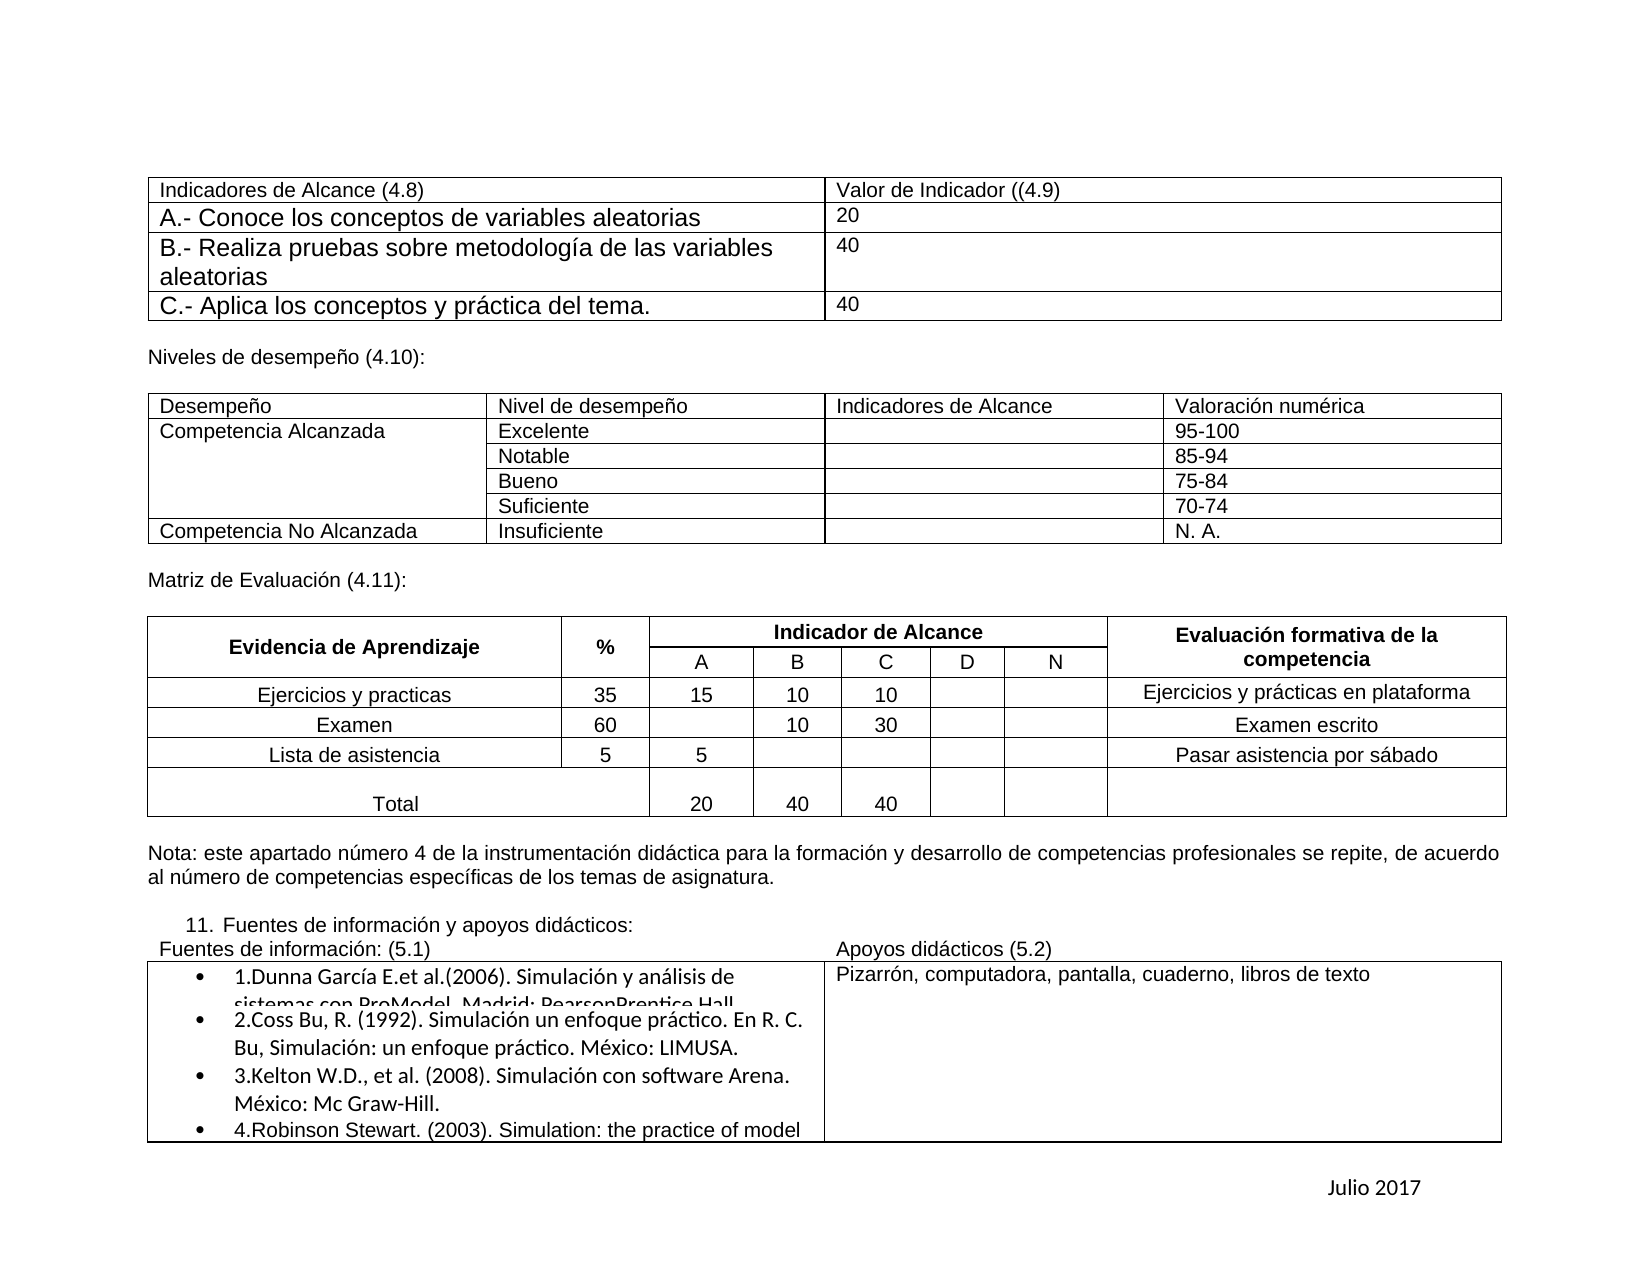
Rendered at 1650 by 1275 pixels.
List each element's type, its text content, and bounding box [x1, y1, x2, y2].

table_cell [825, 962, 1501, 1141]
table_header Evidencia de Aprendizaje [148, 617, 561, 677]
table_header Fuentes de información: (5.1) [148, 937, 824, 961]
table_cell 5 [650, 738, 753, 767]
table_header Indicadores de Alcance (4.8) [149, 178, 824, 202]
table_cell 5 [562, 738, 649, 767]
table_cell C [842, 648, 930, 677]
table_cell B.- Realiza pruebas sobre metodología de las variables aleatorias [149, 233, 824, 291]
table_cell 95-100 [1164, 419, 1501, 443]
table_cell Notable [487, 444, 824, 468]
table_cell 60 [562, 708, 649, 737]
table_cell Pasar asistencia por sábado [1108, 738, 1506, 767]
table_cell N [1005, 648, 1107, 677]
table_cell 40 [842, 768, 930, 816]
table_cell 20 [826, 203, 1501, 232]
table_cell 10 [754, 678, 841, 707]
table_cell Competencia No Alcanzada [149, 519, 486, 543]
table_cell Insuficiente [487, 519, 824, 543]
table_header Evaluación formativa de la competencia [1108, 617, 1506, 677]
table_cell D [931, 648, 1004, 677]
table_cell Total [148, 768, 649, 816]
table_cell 30 [842, 708, 930, 737]
table_cell Ejercicios y practicas [148, 678, 561, 707]
table_cell [931, 738, 1004, 767]
table_cell 40 [826, 233, 1501, 291]
table_cell 10 [842, 678, 930, 707]
table_header Valoración numérica [1164, 394, 1501, 418]
table_cell Examen escrito [1108, 708, 1506, 737]
table_cell 20 [650, 768, 753, 816]
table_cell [148, 962, 824, 1141]
table_cell [826, 519, 1163, 543]
table_header Desempeño [149, 394, 486, 418]
table_cell 10 [754, 708, 841, 737]
table_cell 35 [562, 678, 649, 707]
table_cell 40 [754, 768, 841, 816]
table_cell [1005, 678, 1107, 707]
table_cell [931, 708, 1004, 737]
table_cell 15 [650, 678, 753, 707]
list Fuentes de información y apoyos didácticos: [185, 913, 1502, 937]
table_cell [1108, 768, 1506, 816]
table_cell 75-84 [1164, 469, 1501, 493]
text Niveles de desempeño (4.10): [148, 345, 1502, 369]
table_cell A.- Conoce los conceptos de variables aleatorias [149, 203, 824, 232]
table_cell [826, 419, 1163, 443]
text Nota: este apartado número 4 de la instrumentación didáctica para la formación y desarrollo de competencias profesionales se repite, de acuerdo al número de competencias específicas de los temas de asignatura. [148, 841, 1502, 889]
table_cell 40 [826, 292, 1501, 320]
table_cell [931, 768, 1004, 816]
table_cell [826, 469, 1163, 493]
table_cell N. A. [1164, 519, 1501, 543]
table_cell Examen [148, 708, 561, 737]
table_cell [931, 678, 1004, 707]
table_cell [1005, 708, 1107, 737]
text Matriz de Evaluación (4.11): [148, 568, 1502, 592]
table_cell [826, 444, 1163, 468]
table_cell Bueno [487, 469, 824, 493]
table_cell [650, 708, 753, 737]
table_header Indicador de Alcance [650, 617, 1107, 646]
table_cell 70-74 [1164, 494, 1501, 518]
table_header Valor de Indicador ((4.9) [826, 178, 1501, 202]
table_cell A [650, 648, 753, 677]
table_cell C.- Aplica los conceptos y práctica del tema. [149, 292, 824, 320]
table_header % [562, 617, 649, 677]
table_cell 85-94 [1164, 444, 1501, 468]
table_cell [842, 738, 930, 767]
table_cell B [754, 648, 841, 677]
table_cell Ejercicios y prácticas en plataforma [1108, 678, 1506, 707]
table_header Apoyos didácticos (5.2) [825, 937, 1501, 961]
table_header Indicadores de Alcance [826, 394, 1163, 418]
table_cell [1005, 738, 1107, 767]
table_cell Competencia Alcanzada [149, 419, 486, 518]
table_header Nivel de desempeño [487, 394, 824, 418]
table_cell [1005, 768, 1107, 816]
table_cell [826, 494, 1163, 518]
table_cell Lista de asistencia [148, 738, 561, 767]
table_cell [754, 738, 841, 767]
table_cell Suficiente [487, 494, 824, 518]
table_cell Excelente [487, 419, 824, 443]
